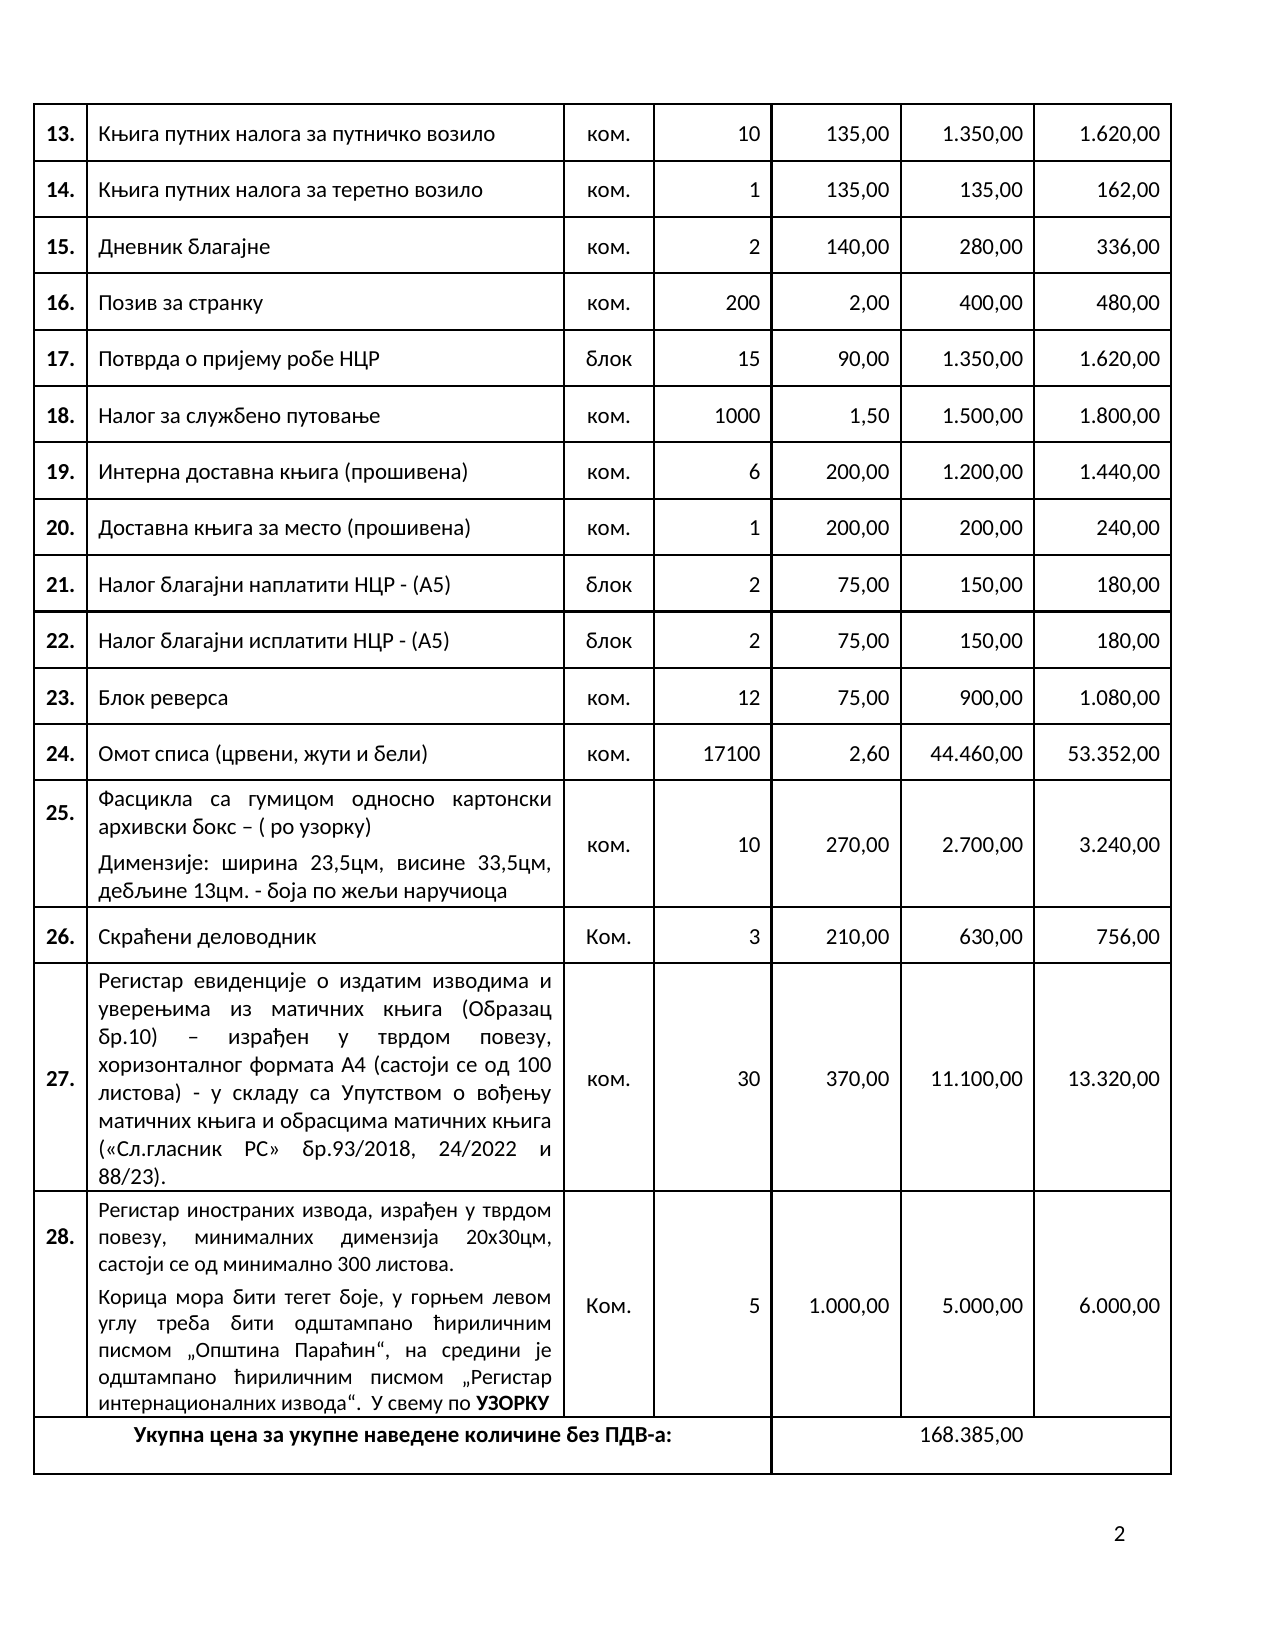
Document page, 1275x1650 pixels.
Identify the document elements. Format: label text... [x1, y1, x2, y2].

table_cell 18. [35, 387, 86, 441]
table_cell 6.000,00 [1035, 1192, 1170, 1416]
table_cell 400,00 [902, 274, 1033, 328]
table_cell 22. [35, 613, 86, 667]
table_cell ком. [565, 274, 653, 328]
table_cell 21. [35, 556, 86, 610]
table_cell 1.080,00 [1035, 669, 1170, 723]
table_cell Корица мора бити тегет боје, у горњем левом углу треба бити одштампано ћириличним писмом „Општина Параћин“, на средини је одштампано ћириличним писмом „Регистар интернационалних извода“. У свему по УЗОРКУ [88, 1279, 563, 1416]
table_cell 630,00 [902, 908, 1033, 962]
table_cell 17. [35, 331, 86, 385]
table_cell ком. [565, 725, 653, 779]
table_cell ком. [565, 218, 653, 272]
table_cell 1000 [655, 387, 770, 441]
table_cell 210,00 [773, 908, 900, 962]
table_cell 3 [655, 908, 770, 962]
table_cell 2.700,00 [902, 781, 1033, 906]
table_cell 27. [35, 964, 86, 1190]
table_cell 1.800,00 [1035, 387, 1170, 441]
table_cell Позив за странку [88, 274, 563, 328]
table_cell 1 [655, 500, 770, 554]
table_cell 2,00 [773, 274, 900, 328]
table_cell блок [565, 556, 653, 610]
table_cell 26. [35, 908, 86, 962]
table_cell Скраћени деловодник [88, 908, 563, 962]
table_cell 2,60 [773, 725, 900, 779]
table_cell 5.000,00 [902, 1192, 1033, 1416]
table_cell 23. [35, 669, 86, 723]
table_cell 1.440,00 [1035, 443, 1170, 498]
table_cell 11.100,00 [902, 964, 1033, 1190]
table_cell 30 [655, 964, 770, 1190]
table_cell 44.460,00 [902, 725, 1033, 779]
table_cell 150,00 [902, 613, 1033, 667]
table_cell Интерна доставна књига (прошивена) [88, 443, 563, 498]
table_cell 200 [655, 274, 770, 328]
table_cell 756,00 [1035, 908, 1170, 962]
table_cell Књига путних налога за путничко возило [88, 105, 563, 159]
table_cell ком. [565, 162, 653, 216]
table_cell Фасцикла са гумицом односно картонски архивски бокс – ( po узорку) [88, 781, 563, 842]
table_cell Доставна књига за место (прошивена) [88, 500, 563, 554]
table_cell Димензије: ширина 23,5цм, висине 33,5цм, дебљине 13цм. - боја по жељи наручиоца [88, 842, 563, 906]
table_cell ком. [565, 387, 653, 441]
table_cell 270,00 [773, 781, 900, 906]
table_cell Налог благајни наплатити НЦР - (А5) [88, 556, 563, 610]
table_cell 10 [655, 105, 770, 159]
table_cell 6 [655, 443, 770, 498]
table_cell 13.320,00 [1035, 964, 1170, 1190]
table_cell 10 [655, 781, 770, 906]
table_cell 75,00 [773, 556, 900, 610]
table_cell ком. [565, 105, 653, 159]
table_cell 15. [35, 218, 86, 272]
table_cell 140,00 [773, 218, 900, 272]
table_cell 1.620,00 [1035, 105, 1170, 159]
table_cell 5 [655, 1192, 770, 1416]
table_cell 1.350,00 [902, 105, 1033, 159]
table_cell 180,00 [1035, 556, 1170, 610]
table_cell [35, 1418, 770, 1472]
table_cell 900,00 [902, 669, 1033, 723]
table_cell [35, 1279, 86, 1416]
table_cell 336,00 [1035, 218, 1170, 272]
table_cell Блок реверса [88, 669, 563, 723]
table_cell 150,00 [902, 556, 1033, 610]
table_cell 135,00 [773, 105, 900, 159]
table_cell Ком. [565, 1192, 653, 1416]
table_cell 20. [35, 500, 86, 554]
table_cell 13. [35, 105, 86, 159]
table_cell ком. [565, 964, 653, 1190]
table_cell 15 [655, 331, 770, 385]
table_cell 17100 [655, 725, 770, 779]
table_cell 280,00 [902, 218, 1033, 272]
table_cell 180,00 [1035, 613, 1170, 667]
table_cell Дневник благајне [88, 218, 563, 272]
table_cell 75,00 [773, 613, 900, 667]
table_cell 2 [655, 613, 770, 667]
table_cell 1 [655, 162, 770, 216]
table_cell Ком. [565, 908, 653, 962]
table_cell 28. [35, 1192, 86, 1279]
table_cell 16. [35, 274, 86, 328]
table_cell 2 [655, 556, 770, 610]
table_cell Омот списа (црвени, жути и бели) [88, 725, 563, 779]
table_cell 1.620,00 [1035, 331, 1170, 385]
table_cell 19. [35, 443, 86, 498]
table_cell 135,00 [902, 162, 1033, 216]
table_cell ком. [565, 500, 653, 554]
table_cell Налог за службено путовање [88, 387, 563, 441]
table_cell 12 [655, 669, 770, 723]
table_cell 1.200,00 [902, 443, 1033, 498]
table_cell Регистар евиденције о издатим изводима и уверењима из матичних књига (Образац бр.10) – израђен у тврдом повезу, хоризонталног формата А4 (састоји се од 100 листова) - у складу са Упутством о вођењу матичних књига и обрасцима матичних књига («Сл.гласник РС» бр.93/2018, 24/2022 и 88/23). [88, 964, 563, 1190]
table_cell 90,00 [773, 331, 900, 385]
table_cell 1,50 [773, 387, 900, 441]
table_cell 1.350,00 [902, 331, 1033, 385]
table_cell 2 [655, 218, 770, 272]
table_cell 240,00 [1035, 500, 1170, 554]
table_cell [35, 842, 86, 906]
table_cell 24. [35, 725, 86, 779]
table_cell Регистар иностраних извода, израђен у тврдом повезу, минималних димензија 20х30цм, састоји се од минимално 300 листова. [88, 1192, 563, 1279]
table_cell 75,00 [773, 669, 900, 723]
table_cell ком. [565, 443, 653, 498]
table_cell 135,00 [773, 162, 900, 216]
table_cell 200,00 [773, 500, 900, 554]
table_cell 1.000,00 [773, 1192, 900, 1416]
table_cell 480,00 [1035, 274, 1170, 328]
table_cell Налог благајни исплатити НЦР - (А5) [88, 613, 563, 667]
table_cell 162,00 [1035, 162, 1170, 216]
table_cell 25. [35, 781, 86, 842]
table_cell 200,00 [902, 500, 1033, 554]
table_cell Потврда о пријему робе НЦР [88, 331, 563, 385]
table_cell 53.352,00 [1035, 725, 1170, 779]
table_cell 168.385,00 [773, 1418, 1170, 1472]
table_cell ком. [565, 781, 653, 906]
table_cell Књига путних налога за теретно возило [88, 162, 563, 216]
table_cell 3.240,00 [1035, 781, 1170, 906]
table_cell 14. [35, 162, 86, 216]
table_cell блок [565, 613, 653, 667]
table_cell 1.500,00 [902, 387, 1033, 441]
table_cell ком. [565, 669, 653, 723]
table_cell блок [565, 331, 653, 385]
table_cell 200,00 [773, 443, 900, 498]
table_cell 370,00 [773, 964, 900, 1190]
